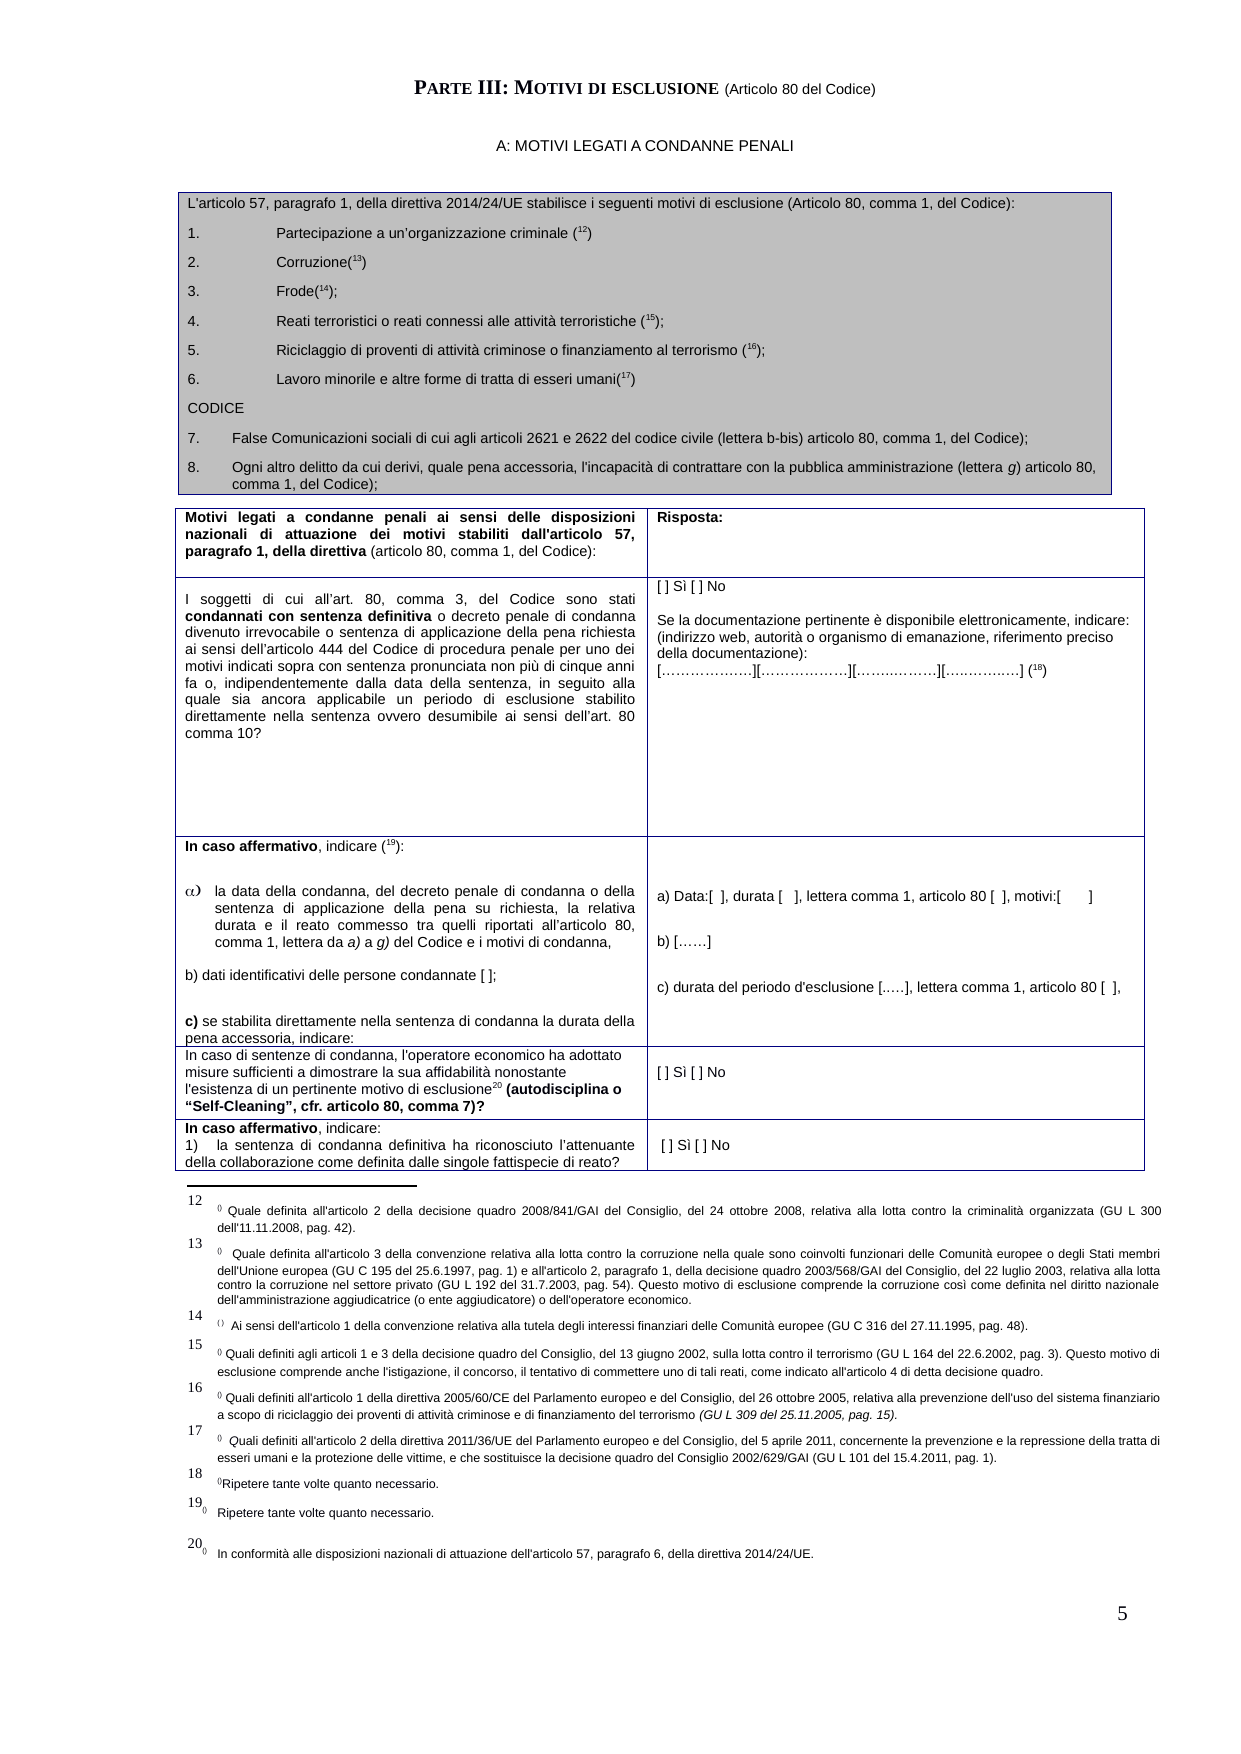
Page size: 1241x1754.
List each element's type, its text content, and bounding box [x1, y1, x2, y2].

table_header Motivi legati a condanne penali ai sensi delle disposizioni nazionali di attuazione dei motivi stabiliti dall'articolo 57, paragrafo 1, della direttiva (articolo 80, comma 1, del Codice): [176, 509, 647, 577]
table_cell In caso di sentenze di condanna, l'operatore economico ha adottato misure sufficienti a dimostrare la sua affidabilità nonostante l'esistenza di un pertinente motivo di esclusione (autodisciplina o “Self-Cleaning”, cfr. articolo 80, comma 7)? [176, 1047, 647, 1119]
table_header Risposta: [648, 509, 1144, 577]
title A: Motivi legati a condanne penali [187, 137, 1102, 154]
list Partecipazione a un’organizzazione criminale () [179, 221, 1111, 241]
table_cell [ ] Sì [ ] No [ ] Sì [ ] No [ ] Sì [ ] No [ ] Sì [ ] No [ ] Sì [ ] No In caso affermativo elencare la documentazione pertinente [ ] e, se disponibile elettronicamente, indicare: (indirizzo web, autorità o organismo di emanazione, riferimento preciso della documentazione): [……..…][…….…][……..…][……..…] [……..…] [648, 1120, 1144, 1170]
table_cell In caso affermativo, indicare (): la data della condanna, del decreto penale di condanna o della sentenza di applicazione della pena su richiesta, la relativa durata e il reato commesso tra quelli riportati all’articolo 80, comma 1, lettera da a) a g) del Codice e i motivi di condanna, b) dati identificativi delle persone condannate [ ]; c) se stabilita direttamente nella sentenza di condanna la durata della pena accessoria, indicare: [176, 837, 647, 1046]
table_cell I soggetti di cui all’art. 80, comma 3, del Codice sono stati condannati con sentenza definitiva o decreto penale di condanna divenuto irrevocabile o sentenza di applicazione della pena richiesta ai sensi dell’articolo 444 del Codice di procedura penale per uno dei motivi indicati sopra con sentenza pronunciata non più di cinque anni fa o, indipendentemente dalla data della sentenza, in seguito alla quale sia ancora applicabile un periodo di esclusione stabilito direttamente nella sentenza ovvero desumibile ai sensi dell’art. 80 comma 10? [176, 578, 647, 836]
list False Comunicazioni sociali di cui agli articoli 2621 e 2622 del codice civile (lettera b-bis) articolo 80, comma 1, del Codice); [179, 426, 1111, 446]
text L'articolo 57, paragrafo 1, della direttiva 2014/24/UE stabilisce i seguenti motivi di esclusione (Articolo 80, comma 1, del Codice): [179, 193, 1111, 212]
list Riciclaggio di proventi di attività criminose o finanziamento al terrorismo (); [179, 338, 1111, 358]
list Ogni altro delitto da cui derivi, quale pena accessoria, l'incapacità di contrattare con la pubblica amministrazione (lettera g) articolo 80, comma 1, del Codice); [179, 456, 1111, 494]
list Frode(); [179, 280, 1111, 300]
table_cell a) Data:[ ], durata [ ], lettera comma 1, articolo 80 [ ], motivi:[ ] b) [……] c) durata del periodo d'esclusione [..…], lettera comma 1, articolo 80 [ ], [648, 837, 1144, 1046]
list Lavoro minorile e altre forme di tratta di esseri umani() [179, 368, 1111, 388]
list Reati terroristici o reati connessi alle attività terroristiche (); [179, 309, 1111, 329]
table_cell [ ] Sì [ ] No [648, 1047, 1144, 1119]
table_cell [ ] Sì [ ] No Se la documentazione pertinente è disponibile elettronicamente, indicare: (indirizzo web, autorità o organismo di emanazione, riferimento preciso della documentazione): […………….…][………………][……..………][…..……..…] () [648, 578, 1144, 836]
text CODICE [179, 397, 1111, 417]
title Parte III: Motivi di esclusione (Articolo 80 del Codice) [187, 75, 1102, 99]
list Corruzione() [179, 251, 1111, 271]
